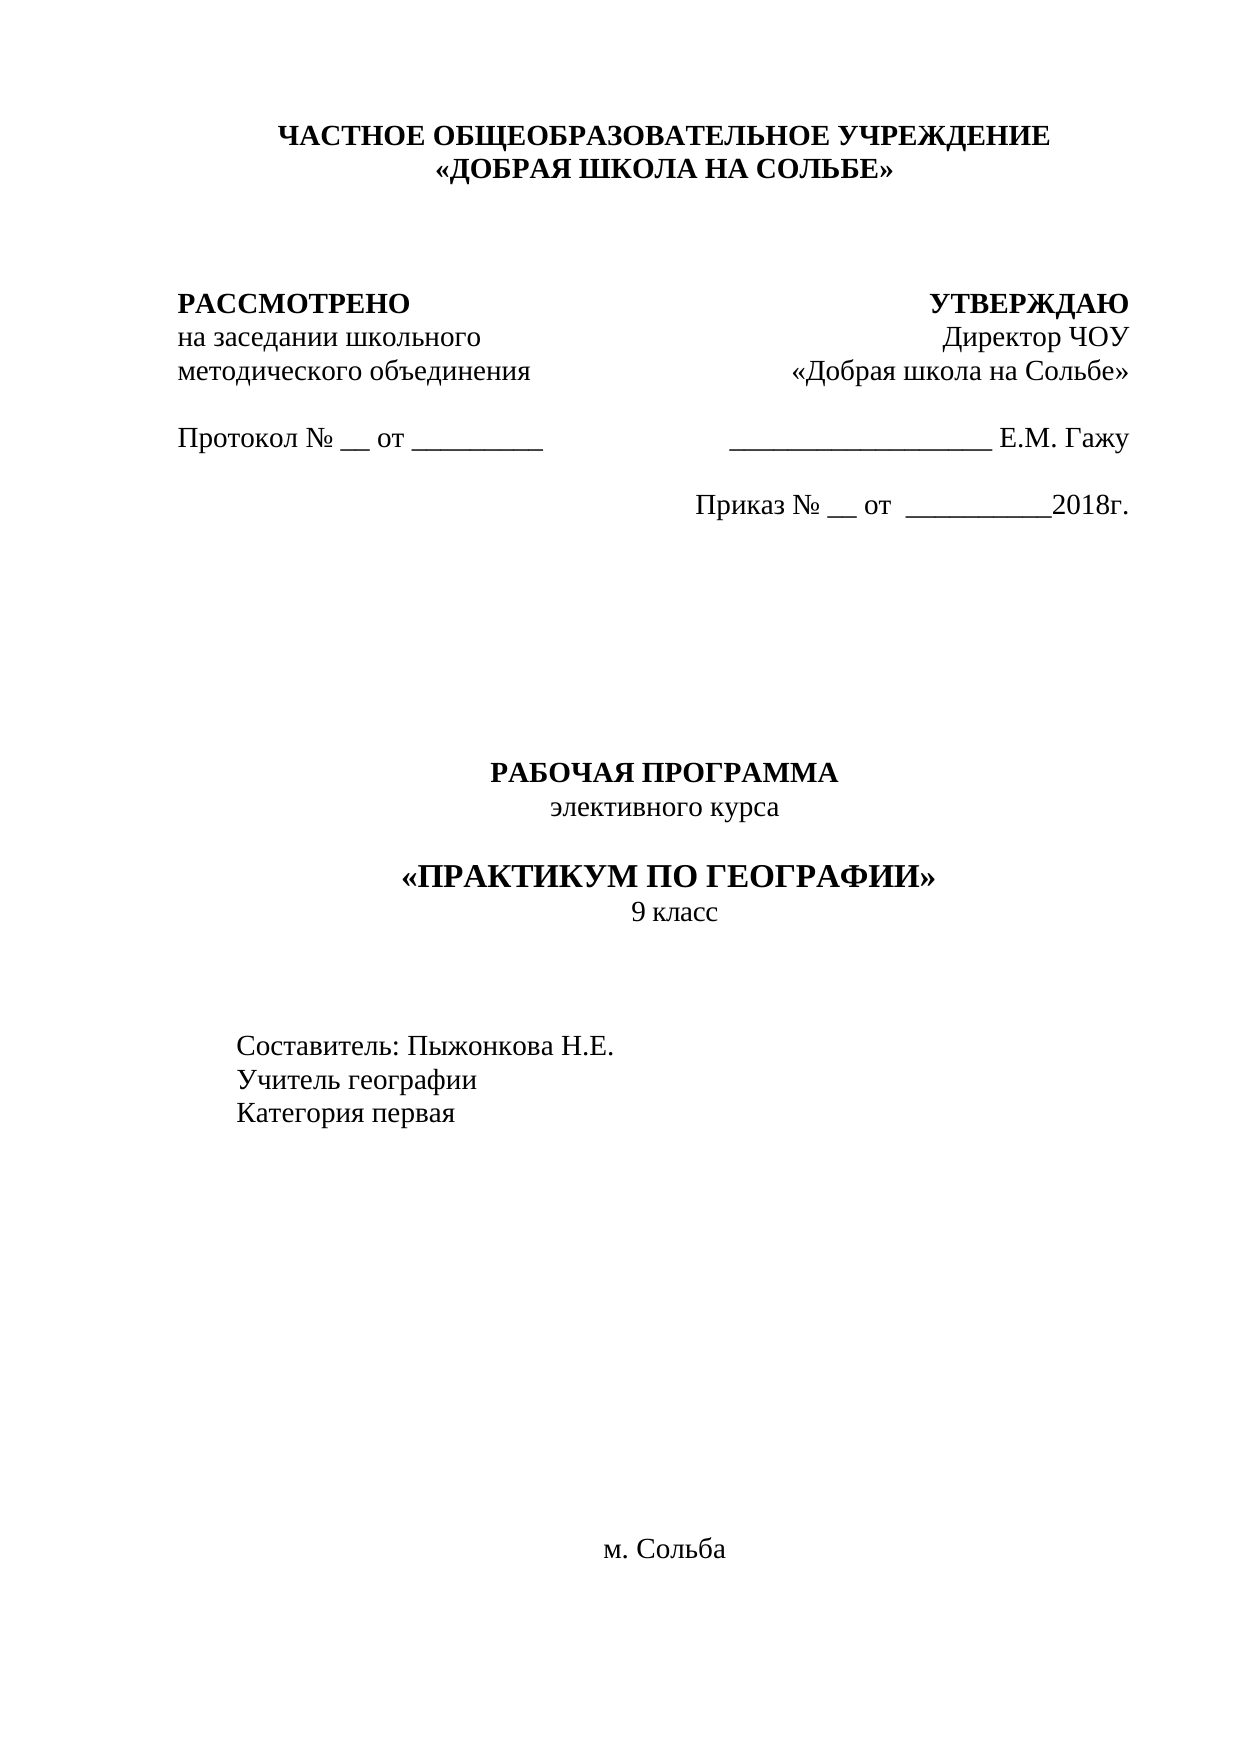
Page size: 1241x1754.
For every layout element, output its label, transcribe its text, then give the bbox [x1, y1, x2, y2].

text 9 класс [177, 894, 1152, 928]
table_header РАССМОТРЕНО на заседании школьного методического объединения Протокол № __ от _________ [166, 286, 653, 588]
text Учитель географии [177, 1062, 1152, 1096]
text «ПРАКТИКУМ ПО ГЕОГРАФИИ» [177, 856, 1152, 894]
text РАБОЧАЯ ПРОГРАММА [177, 755, 1152, 789]
text ЧАСТНОЕ ОБЩЕОБРАЗОВАТЕЛЬНОЕ УЧРЕЖДЕНИЕ [177, 118, 1152, 152]
text элективного курса [177, 789, 1152, 822]
table_header УТВЕРЖДАЮ Директор ЧОУ «Добрая школа на Сольбе» __________________ Е.М. Гажу Приказ № __ от __________2018г. [653, 286, 1140, 588]
text Категория первая [177, 1096, 1152, 1129]
text Составитель: Пыжонкова Н.Е. [177, 1028, 1152, 1062]
text м. Сольба [177, 1532, 1152, 1565]
text «ДОБРАЯ ШКОЛА НА СОЛЬБЕ» [177, 152, 1152, 185]
